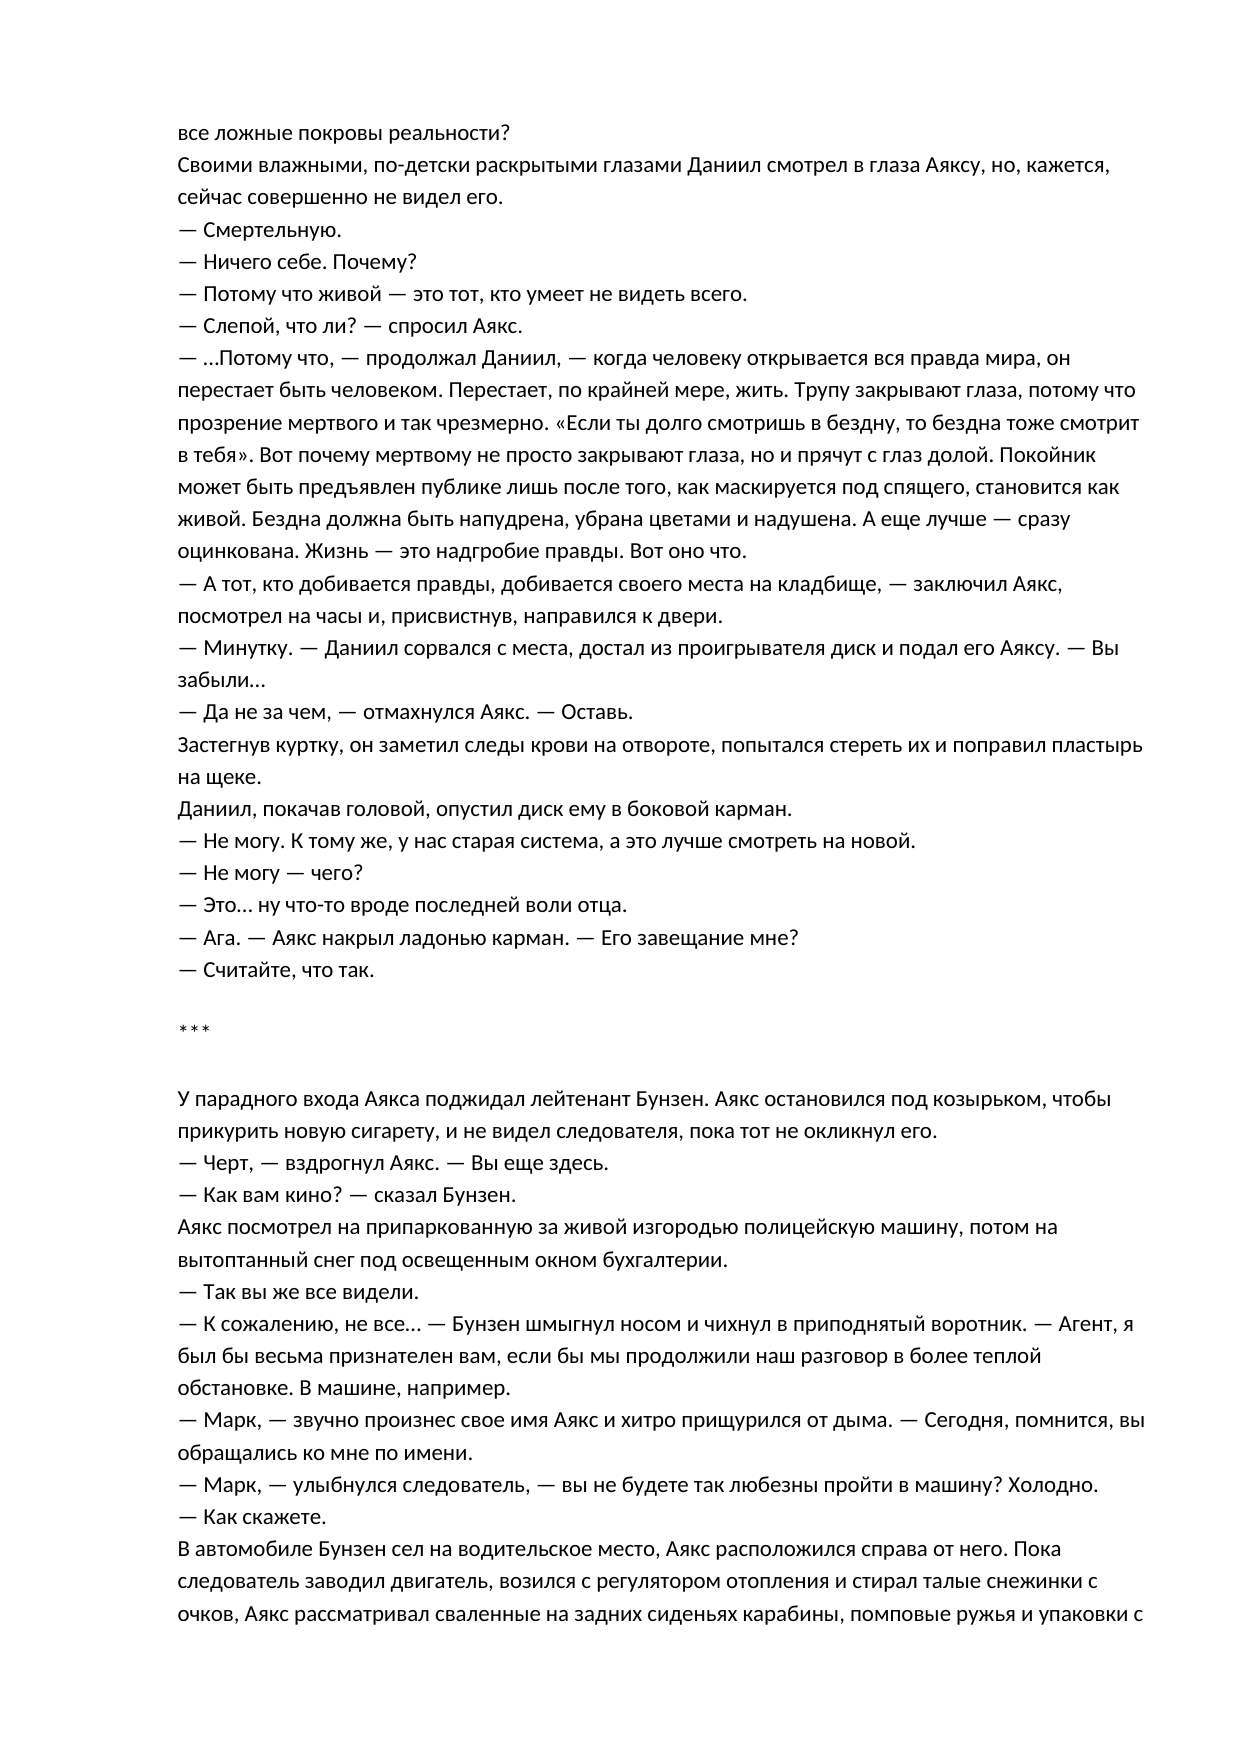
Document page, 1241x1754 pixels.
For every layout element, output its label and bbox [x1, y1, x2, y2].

text [177, 118, 1152, 1627]
